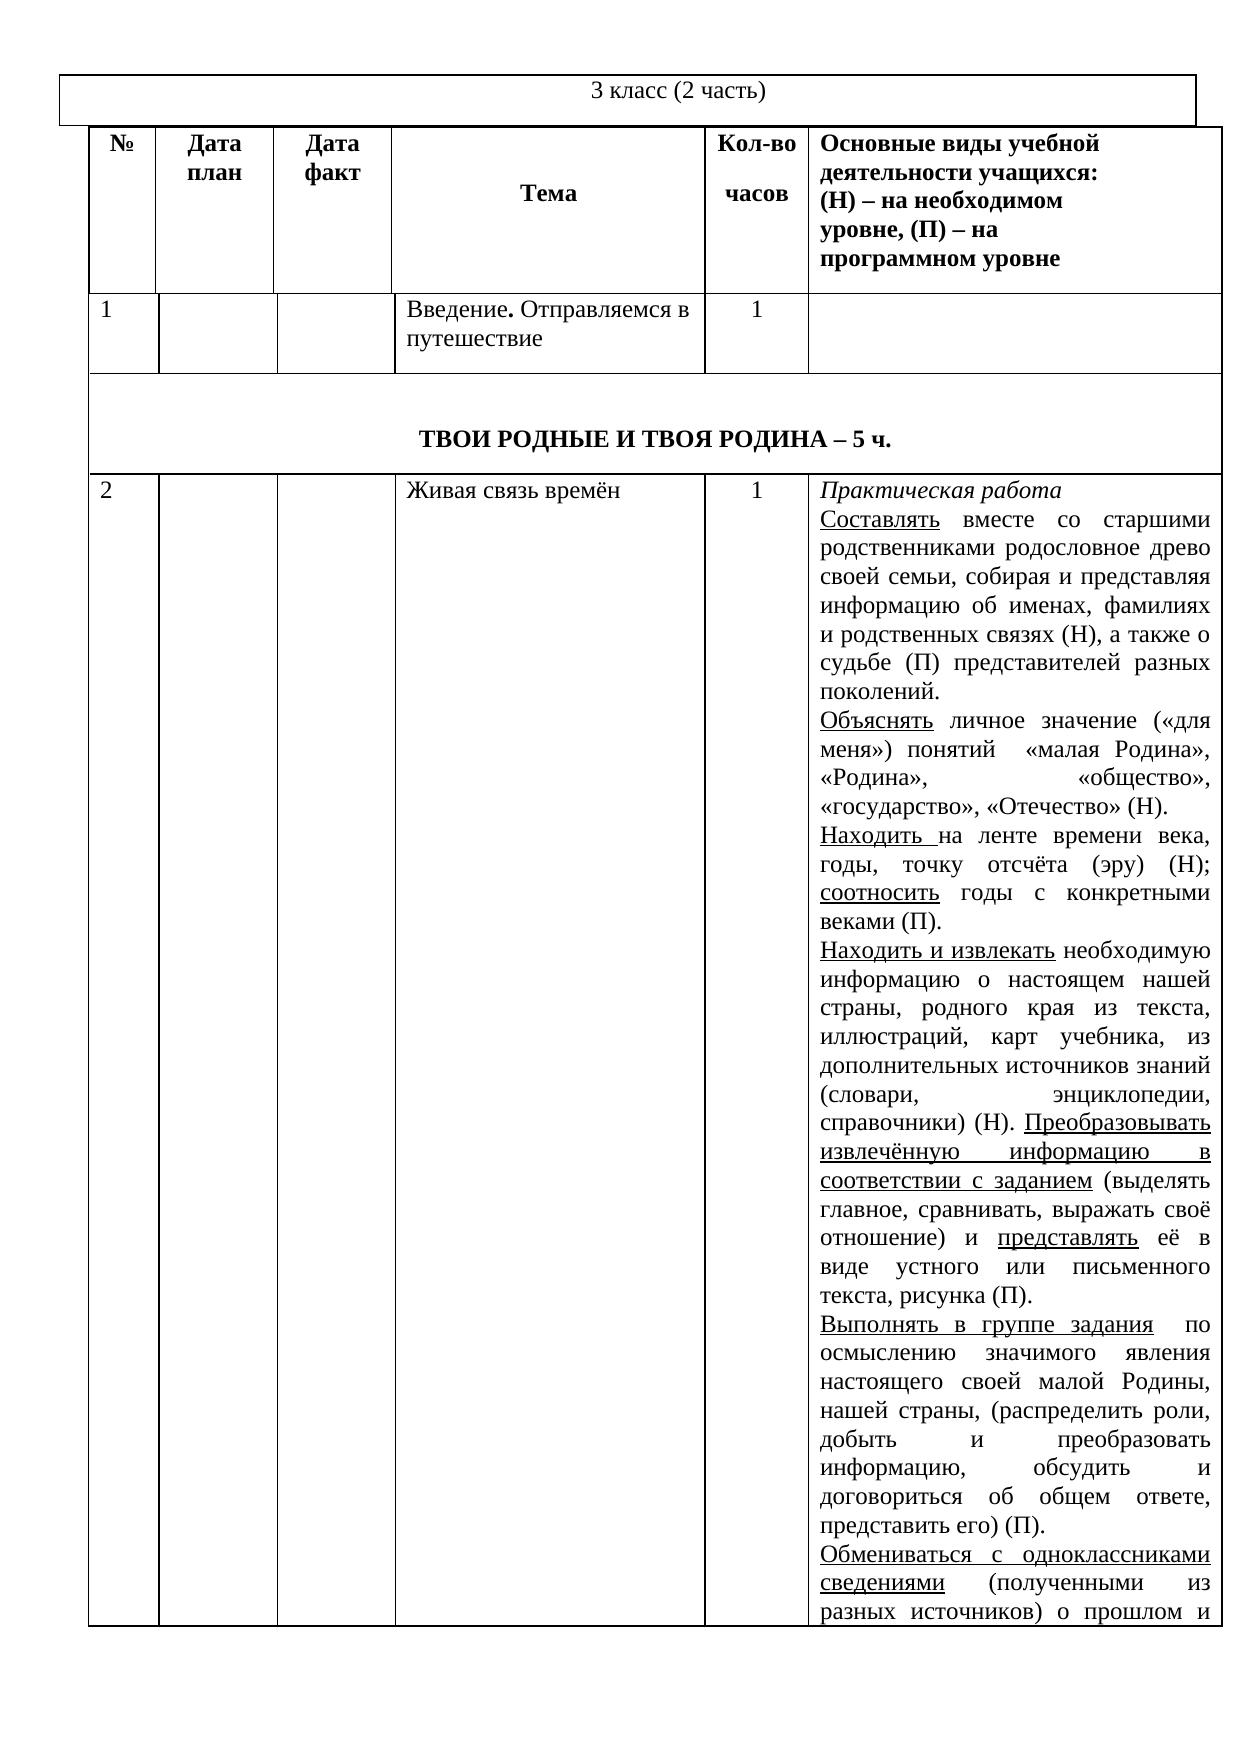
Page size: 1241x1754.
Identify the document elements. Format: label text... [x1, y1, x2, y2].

table_cell [278, 475, 395, 1625]
table_cell [160, 475, 277, 1625]
table_header Дата факт [274, 128, 391, 293]
table_cell ТВОИ РОДНЫЕ И ТВОЯ РОДИНА – 5 ч. [89, 374, 1221, 473]
table_cell 1 [706, 475, 808, 1625]
table_header № [90, 128, 155, 293]
table_header Кол-во часов [706, 128, 808, 293]
table_header Тема [392, 128, 704, 293]
table_cell Живая связь времён [396, 475, 704, 1625]
table_cell [809, 294, 1221, 373]
table_cell [278, 294, 394, 373]
table_cell 1 [89, 294, 158, 373]
table_cell [160, 294, 277, 373]
table_cell 3 класс (2 часть) [60, 76, 1195, 125]
table_header Основные виды учебной деятельности учащихся: (Н) – на необходимом уровне, (П) – на программном уровне [809, 128, 1221, 293]
table_cell 2 [89, 474, 158, 1625]
table_cell Введение. Отправляемся в путешествие [396, 294, 704, 373]
table_cell 1 [706, 294, 808, 373]
table_header Дата план [156, 128, 273, 293]
